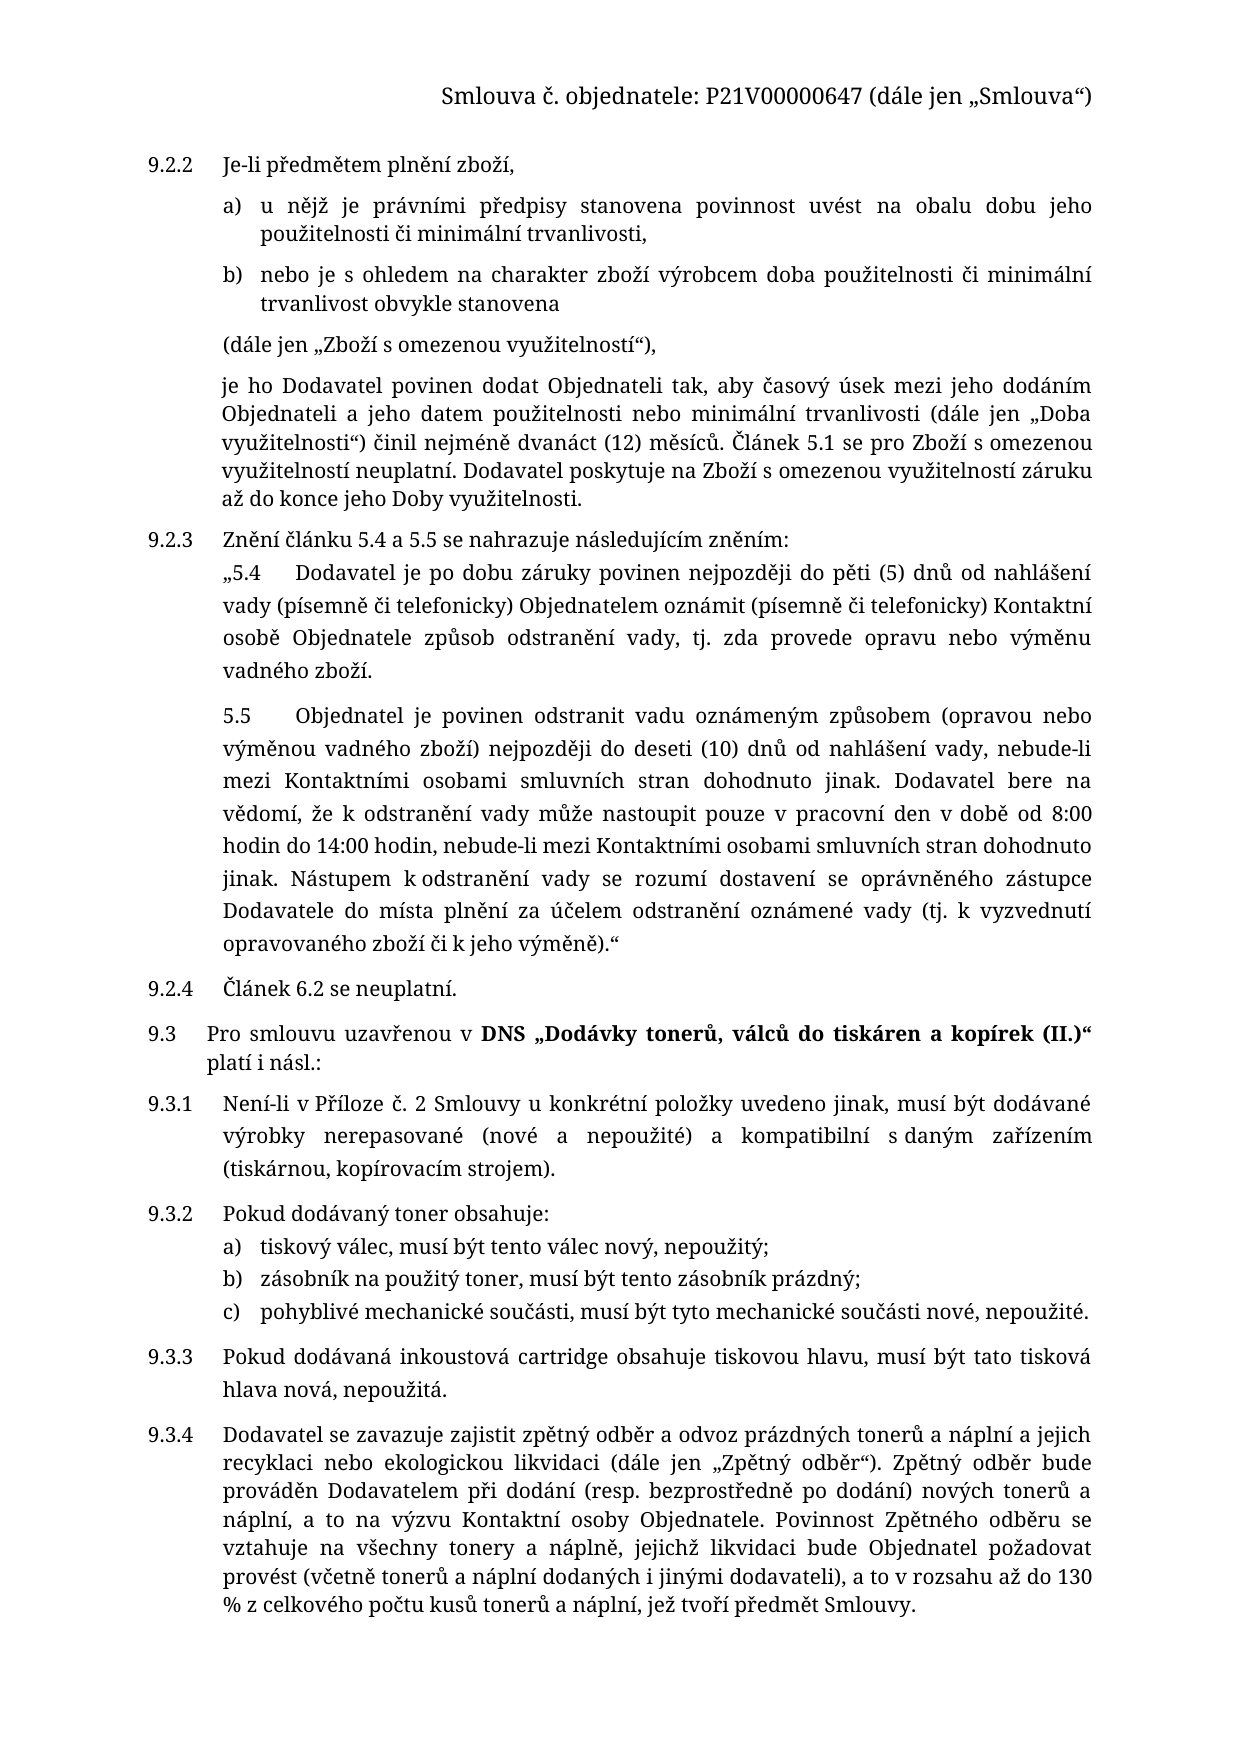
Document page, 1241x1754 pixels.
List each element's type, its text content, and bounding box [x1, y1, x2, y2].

list Pokud dodávaný toner obsahuje: [148, 1199, 1093, 1228]
list Článek 6.2 se neuplatní. [148, 974, 1093, 1003]
list zásobník na použitý toner, musí být tento zásobník prázdný; [223, 1264, 1093, 1293]
list nebo je s ohledem na charakter zboží výrobcem doba použitelnosti či minimální trvanlivost obvykle stanovena [223, 261, 1093, 317]
text (dále jen „Zboží s omezenou využitelností“), [223, 330, 1093, 358]
list Znění článku 5.4 a 5.5 se nahrazuje následujícím zněním: [148, 526, 1093, 554]
list Pro smlouvu uzavřenou v DNS „Dodávky tonerů, válců do tiskáren a kopírek (II.)“ platí i násl.: [148, 1019, 1093, 1076]
list tiskový válec, musí být tento válec nový, nepoužitý; [223, 1232, 1093, 1260]
list Je-li předmětem plnění zboží, [148, 150, 1093, 179]
list Dodavatel se zavazuje zajistit zpětný odběr a odvoz prázdných tonerů a náplní a jejich recyklaci nebo ekologickou likvidaci (dále jen „Zpětný odběr“). Zpětný odběr bude prováděn Dodavatelem při dodání (resp. bezprostředně po dodání) nových tonerů a náplní, a to na výzvu Kontaktní osoby Objednatele. Povinnost Zpětného odběru se vztahuje na všechny tonery a náplně, jejichž likvidaci bude Objednatel požadovat provést (včetně tonerů a náplní dodaných i jinými dodavateli), a to v rozsahu až do 130 % z celkového počtu kusů tonerů a náplní, jež tvoří předmět Smlouvy. [148, 1420, 1093, 1619]
list Není-li v Příloze č. 2 Smlouvy u konkrétní položky uvedeno jinak, musí být dodávané výrobky nerepasované (nové a nepoužité) a kompatibilní s daným zařízením (tiskárnou, kopírovacím strojem). [148, 1089, 1093, 1182]
list „5.4 Dodavatel je po dobu záruky povinen nejpozději do pěti (5) dnů od nahlášení vady (písemně či telefonicky) Objednatelem oznámit (písemně či telefonicky) Kontaktní osobě Objednatele způsob odstranění vady, tj. zda provede opravu nebo výměnu vadného zboží. [223, 558, 1093, 684]
text je ho Dodavatel povinen dodat Objednateli tak, aby časový úsek mezi jeho dodáním Objednateli a jeho datem použitelnosti nebo minimální trvanlivosti (dále jen „Doba využitelnosti“) činil nejméně dvanáct (12) měsíců. Článek 5.1 se pro Zboží s omezenou využitelností neuplatní. Dodavatel poskytuje na Zboží s omezenou využitelností záruku až do konce jeho Doby využitelnosti. [221, 371, 1093, 513]
list 5.5 Objednatel je povinen odstranit vadu oznámeným způsobem (opravou nebo výměnou vadného zboží) nejpozději do deseti (10) dnů od nahlášení vady, nebude-li mezi Kontaktními osobami smluvních stran dohodnuto jinak. Dodavatel bere na vědomí, že k odstranění vady může nastoupit pouze v pracovní den v době od 8:00 hodin do 14:00 hodin, nebude-li mezi Kontaktními osobami smluvních stran dohodnuto jinak. Nástupem k odstranění vady se rozumí dostavení se oprávněného zástupce Dodavatele do místa plnění za účelem odstranění oznámené vady (tj. k vyzvednutí opravovaného zboží či k jeho výměně).“ [223, 701, 1093, 958]
list Pokud dodávaná inkoustová cartridge obsahuje tiskovou hlavu, musí být tato tisková hlava nová, nepoužitá. [148, 1342, 1093, 1403]
list u nějž je právními předpisy stanovena povinnost uvést na obalu dobu jeho použitelnosti či minimální trvanlivosti, [223, 191, 1093, 248]
list pohyblivé mechanické součásti, musí být tyto mechanické součásti nové, nepoužité. [223, 1297, 1093, 1325]
